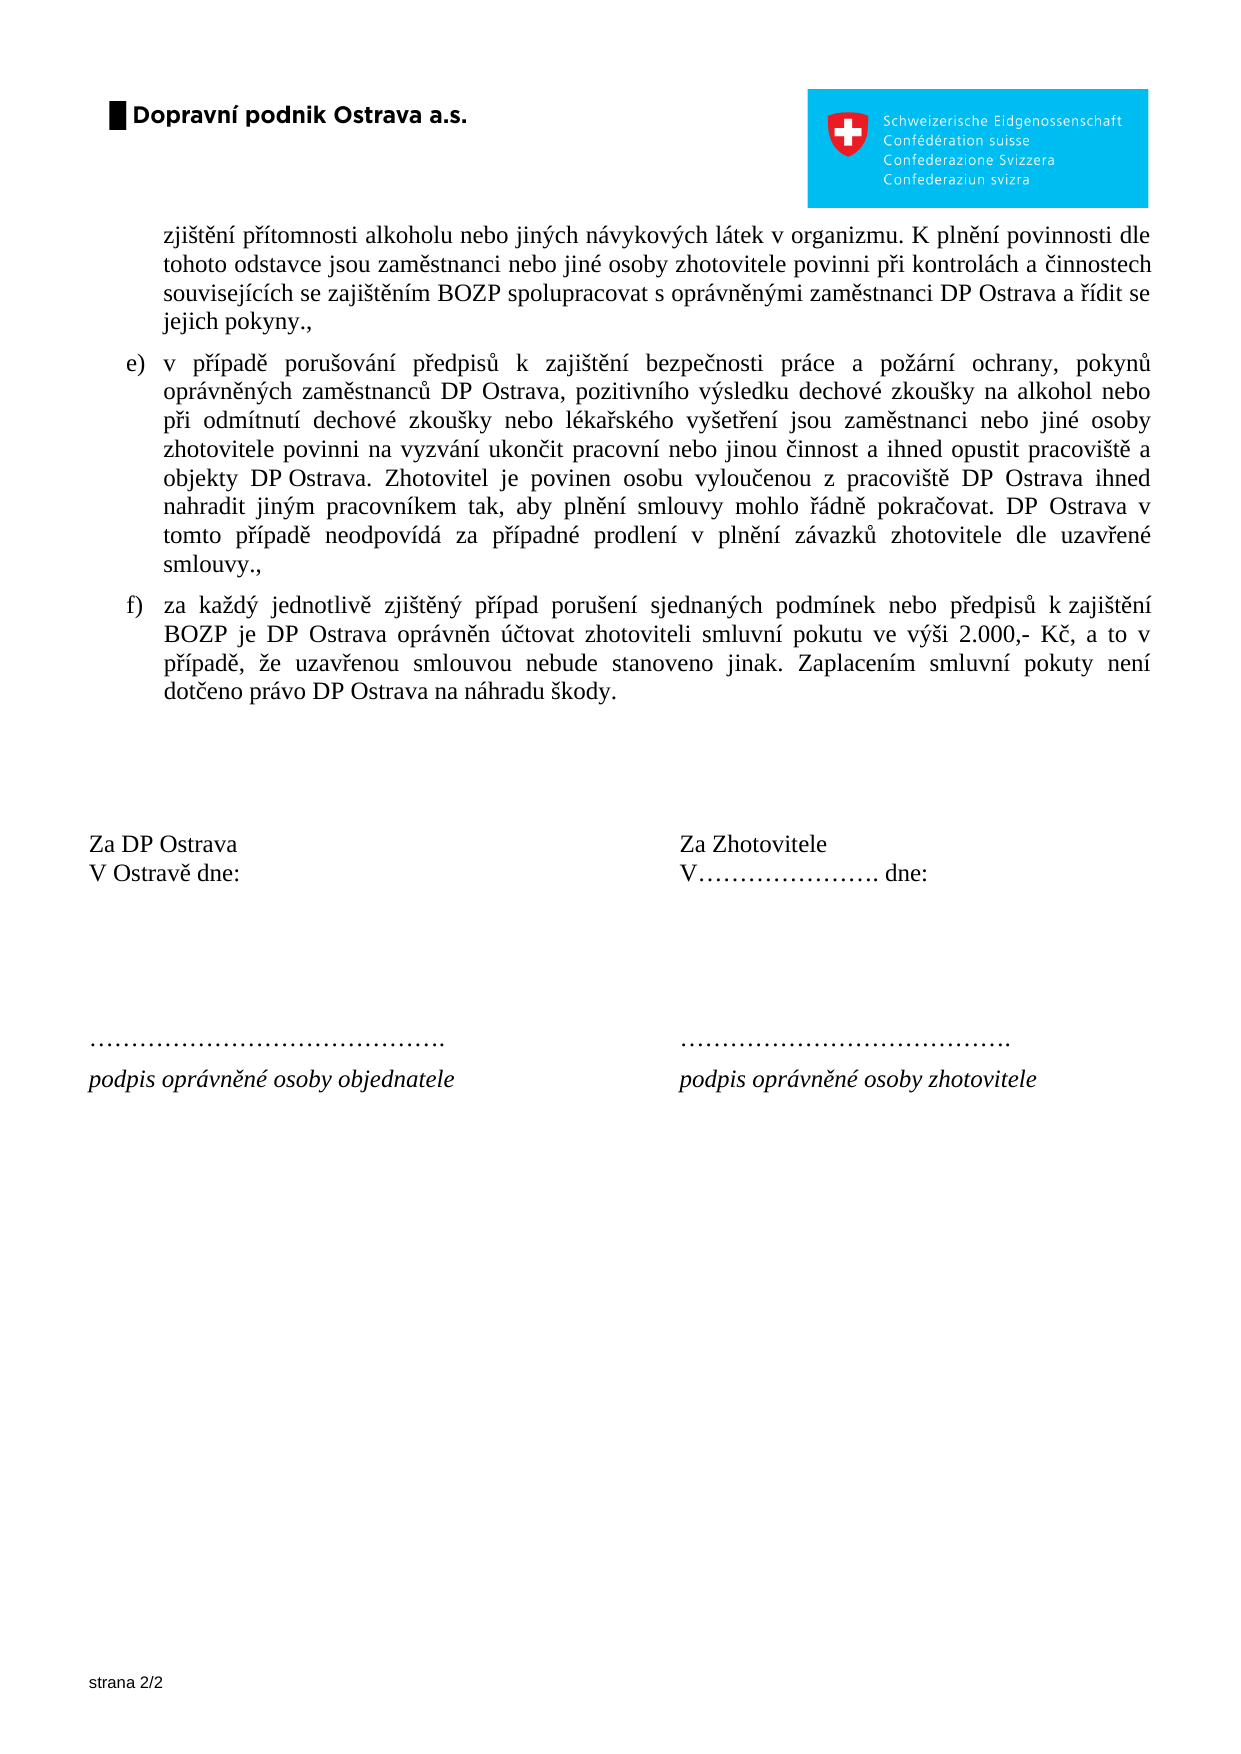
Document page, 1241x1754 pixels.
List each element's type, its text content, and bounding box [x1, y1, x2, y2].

text podpis oprávněné osoby objednatele podpis oprávněné osoby zhotovitele [89, 1064, 1152, 1093]
text Za DP Ostrava Za Zhotovitele [89, 829, 1152, 858]
text e) v případě porušování předpisů k zajištění bezpečnosti práce a požární ochrany, pokynů oprávněných zaměstnanců DP Ostrava, pozitivního výsledku dechové zkoušky na alkohol nebo při odmítnutí dechové zkoušky nebo lékařského vyšetření jsou zaměstnanci nebo jiné osoby zhotovitele povinni na vyzvání ukončit pracovní nebo jinou činnost a ihned opustit pracoviště a objekty DP Ostrava. Zhotovitel je povinen osobu vyloučenou z pracoviště DP Ostrava ihned nahradit jiným pracovníkem tak, aby plnění smlouvy mohlo řádně pokračovat. DP Ostrava v tomto případě neodpovídá za případné prodlení v plnění závazků zhotovitele dle uzavřené smlouvy., [126, 348, 1152, 578]
picture [109, 101, 466, 130]
text ……………………………………. …………………………………. [89, 1023, 1152, 1051]
text f) za každý jednotlivě zjištěný případ porušení sjednaných podmínek nebo předpisů k zajištění BOZP je DP Ostrava oprávněn účtovat zhotoviteli smluvní pokutu ve výši 2.000,- Kč, a to v případě, že uzavřenou smlouvou nebude stanoveno jinak. Zaplacením smluvní pokuty není dotčeno právo DP Ostrava na náhradu škody. [126, 590, 1152, 705]
picture [828, 113, 868, 156]
text V Ostravě dne: V…………………. dne: [89, 858, 1152, 886]
